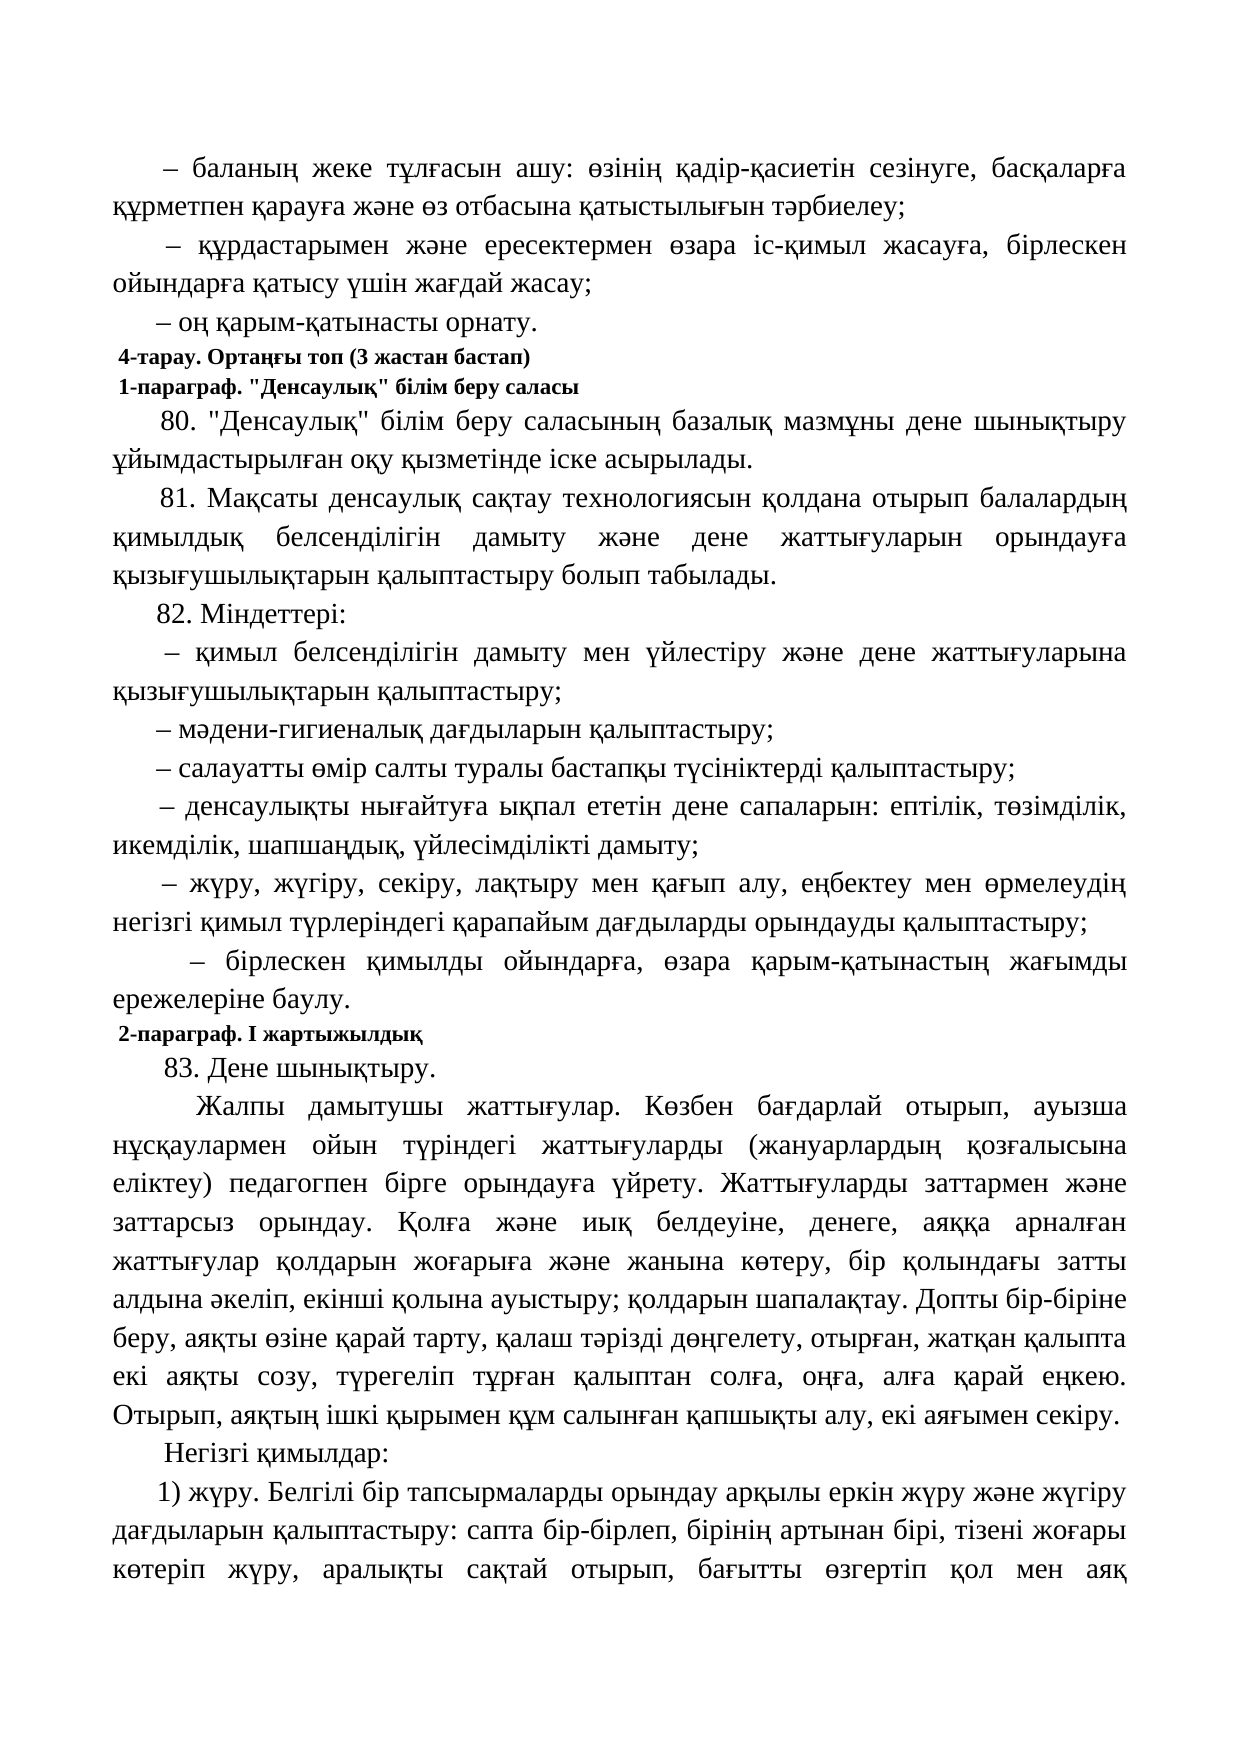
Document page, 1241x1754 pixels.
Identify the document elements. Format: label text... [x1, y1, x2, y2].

text – денсаулықты нығайтуға ықпал ететін дене сапаларын: ептілік, төзімділік, икемділік, шапшаңдық, үйлесімділікті дамыту; [112, 788, 1128, 861]
text – қимыл белсенділігін дамыту мен үйлестіру және дене жаттығуларына қызығушылықтарын қалыптастыру; [112, 634, 1128, 706]
text Жалпы дамытушы жаттығулар. Көзбен бағдарлай отырып, ауызша нұсқаулармен ойын түріндегі жаттығуларды (жануарлардың қозғалысына еліктеу) педагогпен бірге орындауға үйрету. Жаттығуларды заттармен және заттарсыз орындау. Қолға және иық белдеуіне, денеге, аяққа арналған жаттығулар қолдарын жоғарыға және жанына көтеру, бір қолындағы затты алдына әкеліп, екінші қолына ауыстыру; қолдарын шапалақтау. Допты бір-біріне беру, аяқты өзіне қарай тарту, қалаш тәрізді дөңгелету, отырған, жатқан қалыпта екі аяқты созу, түрегеліп тұрған қалыптан солға, оңға, алға қарай еңкею. Отырып, аяқтың ішкі қырымен құм салынған қапшықты алу, екі аяғымен секіру. [112, 1088, 1128, 1430]
text – баланың жеке тұлғасын ашу: өзінің қадір-қасиетін сезінуге, басқаларға құрметпен қарауға және өз отбасына қатыстылығын тәрбиелеу; [112, 150, 1128, 222]
text 81. Мақсаты денсаулық сақтау технологиясын қолдана отырып балалардың қимылдық белсенділігін дамыту және дене жаттығуларын орындауға қызығушылықтарын қалыптастыру болып табылады. [112, 480, 1128, 591]
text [112, 1474, 1128, 1584]
text 82. Міндеттері: [112, 596, 1128, 629]
text 2-параграф. І жартыжылдық [112, 1020, 1128, 1046]
text – жүру, жүгіру, секіру, лақтыру мен қағып алу, еңбектеу мен өрмелеудің негізгі қимыл түрлеріндегі қарапайым дағдыларды орындауды қалыптастыру; [112, 866, 1128, 938]
text 4-тарау. Ортаңғы топ (3 жастан бастап) [112, 343, 1128, 369]
text 83. Дене шынықтыру. [112, 1050, 1128, 1083]
text Негізгі қимылдар: [112, 1435, 1128, 1469]
text – оң қарым-қатынасты орнату. [112, 304, 1128, 338]
text – құрдастарымен және ересектермен өзара іс-қимыл жасауға, бірлескен ойындарға қатысу үшін жағдай жасау; [112, 227, 1128, 299]
text 1-параграф. "Денсаулық" білім беру саласы [112, 373, 1128, 399]
text 80. "Денсаулық" білім беру саласының базалық мазмұны дене шынықтыру ұйымдастырылған оқу қызметінде іске асырылады. [112, 403, 1128, 475]
text – салауатты өмір салты туралы бастапқы түсініктерді қалыптастыру; [112, 750, 1128, 783]
text – мәдени-гигиеналық дағдыларын қалыптастыру; [112, 711, 1128, 745]
text – бірлескен қимылды ойындарға, өзара қарым-қатынастың жағымды ережелеріне баулу. [112, 943, 1128, 1015]
